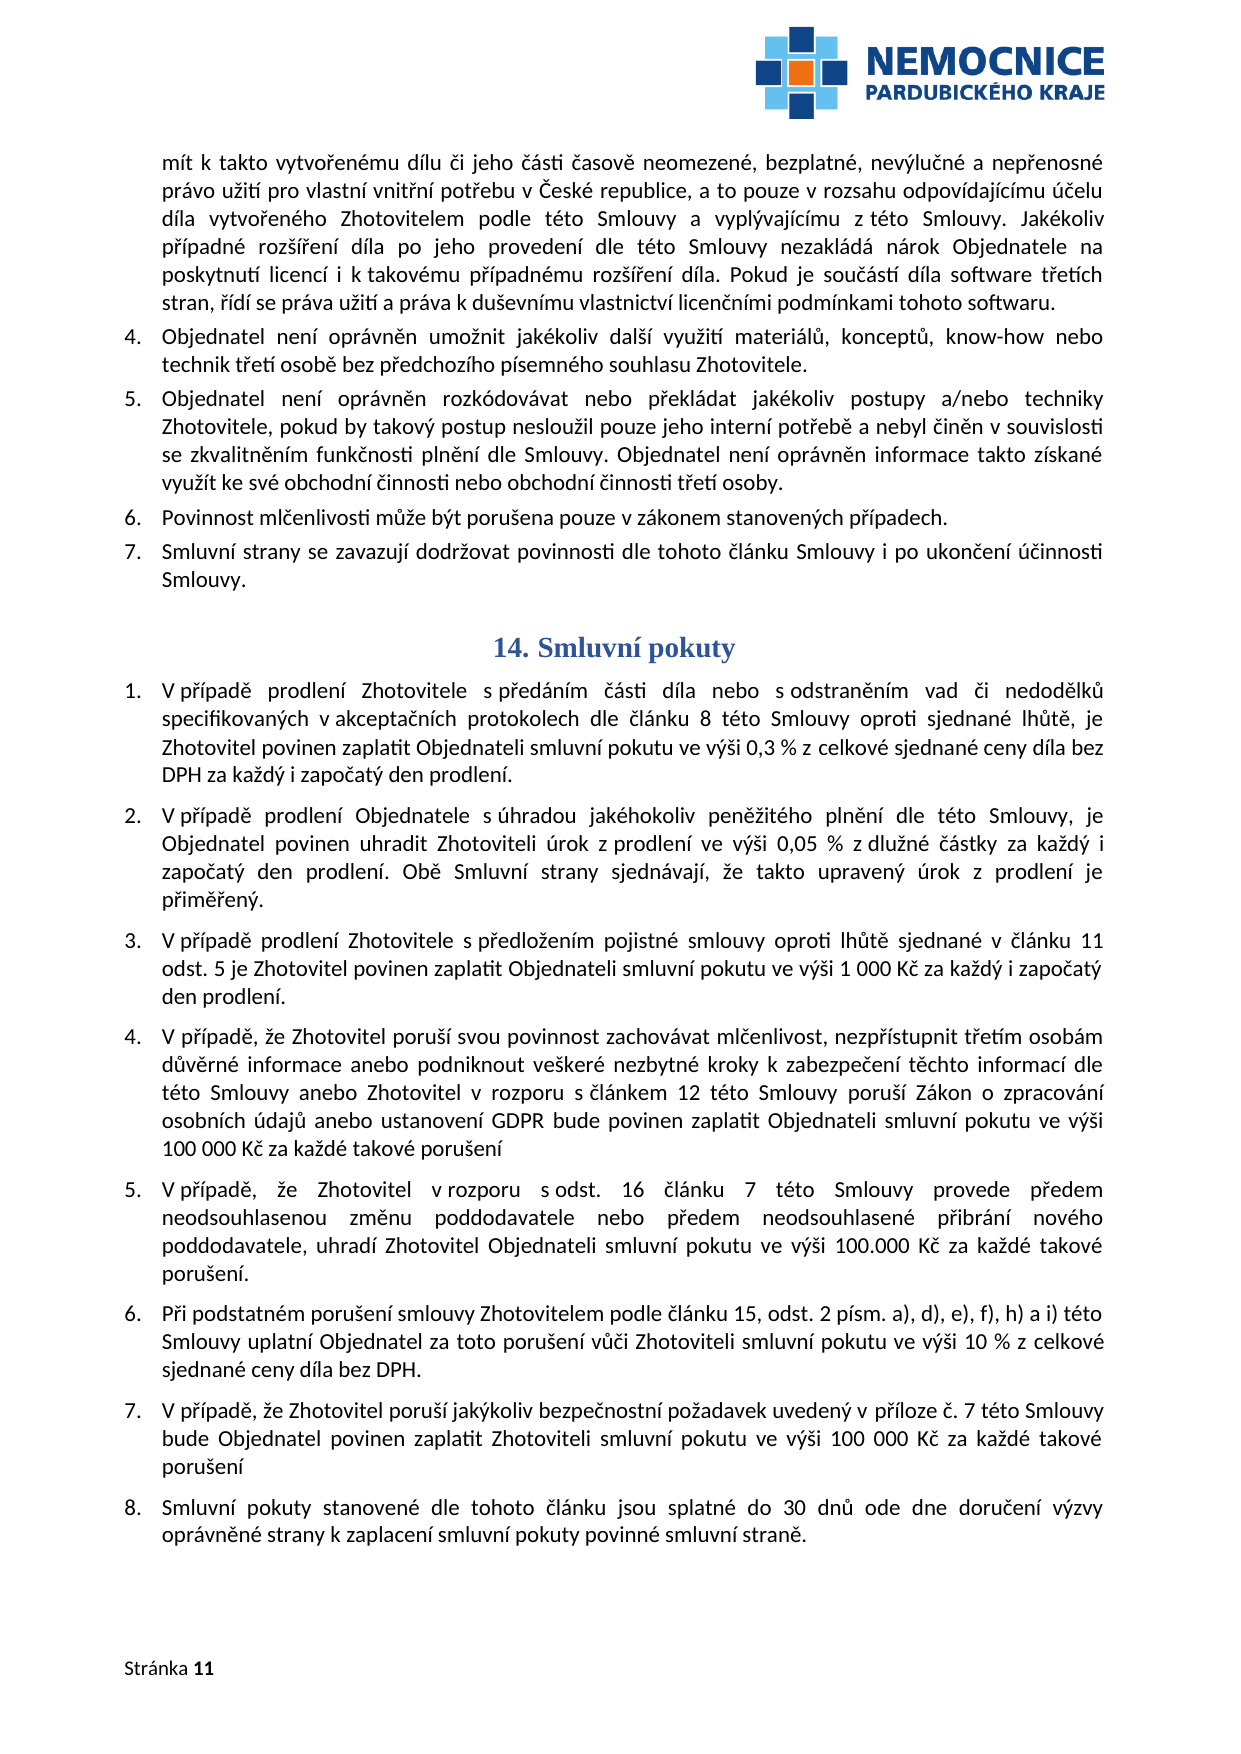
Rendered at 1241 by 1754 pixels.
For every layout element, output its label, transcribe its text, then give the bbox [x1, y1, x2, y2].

list V případě, že Zhotovitel poruší svou povinnost zachovávat mlčenlivost, nezpřístupnit třetím osobám důvěrné informace anebo podniknout veškeré nezbytné kroky k zabezpečení těchto informací dle této Smlouvy anebo Zhotovitel v rozporu s článkem 12 této Smlouvy poruší Zákon o zpracování osobních údajů anebo ustanovení GDPR bude povinen zaplatit Objednateli smluvní pokutu ve výši 100 000 Kč za každé takové porušení [124, 1022, 1104, 1162]
list Smluvní strany se zavazují dodržovat povinnosti dle tohoto článku Smlouvy i po ukončení účinnosti Smlouvy. [124, 537, 1104, 593]
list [124, 148, 1104, 316]
list Objednatel není oprávněn umožnit jakékoliv další využití materiálů, konceptů, know-how nebo technik třetí osobě bez předchozího písemného souhlasu Zhotovitele. [124, 322, 1104, 378]
subtitle Smluvní pokuty [124, 631, 1104, 664]
list Smluvní pokuty stanovené dle tohoto článku jsou splatné do 30 dnů ode dne doručení výzvy oprávněné strany k zaplacení smluvní pokuty povinné smluvní straně. [124, 1493, 1104, 1549]
list V případě, že Zhotovitel v rozporu s odst. 16 článku 7 této Smlouvy provede předem neodsouhlasenou změnu poddodavatele nebo předem neodsouhlasené přibrání nového poddodavatele, uhradí Zhotovitel Objednateli smluvní pokutu ve výši 100.000 Kč za každé takové porušení. [124, 1175, 1104, 1287]
list V případě prodlení Zhotovitele s předáním části díla nebo s odstraněním vad či nedodělků specifikovaných v akceptačních protokolech dle článku 8 této Smlouvy oproti sjednané lhůtě, je Zhotovitel povinen zaplatit Objednateli smluvní pokutu ve výši 0,3 % z celkové sjednané ceny díla bez DPH za každý i započatý den prodlení. [124, 677, 1104, 789]
list V případě, že Zhotovitel poruší jakýkoliv bezpečnostní požadavek uvedený v příloze č. 7 této Smlouvy bude Objednatel povinen zaplatit Zhotoviteli smluvní pokutu ve výši 100 000 Kč za každé takové porušení [124, 1396, 1104, 1480]
picture [754, 25, 1105, 120]
list Povinnost mlčenlivosti může být porušena pouze v zákonem stanovených případech. [124, 503, 1104, 531]
list Objednatel není oprávněn rozkódovávat nebo překládat jakékoliv postupy a/nebo techniky Zhotovitele, pokud by takový postup nesloužil pouze jeho interní potřebě a nebyl činěn v souvislosti se zkvalitněním funkčnosti plnění dle Smlouvy. Objednatel není oprávněn informace takto získané využít ke své obchodní činnosti nebo obchodní činnosti třetí osoby. [124, 384, 1104, 496]
list V případě prodlení Zhotovitele s předložením pojistné smlouvy oproti lhůtě sjednané v článku 11 odst. 5 je Zhotovitel povinen zaplatit Objednateli smluvní pokutu ve výši 1 000 Kč za každý i započatý den prodlení. [124, 926, 1104, 1010]
list Při podstatném porušení smlouvy Zhotovitelem podle článku 15, odst. 2 písm. a), d), e), f), h) a i) této Smlouvy uplatní Objednatel za toto porušení vůči Zhotoviteli smluvní pokutu ve výši 10 % z celkové sjednané ceny díla bez DPH. [124, 1299, 1104, 1383]
list V případě prodlení Objednatele s úhradou jakéhokoliv peněžitého plnění dle této Smlouvy, je Objednatel povinen uhradit Zhotoviteli úrok z prodlení ve výši 0,05 % z dlužné částky za každý i započatý den prodlení. Obě Smluvní strany sjednávají, že takto upravený úrok z prodlení je přiměřený. [124, 801, 1104, 913]
